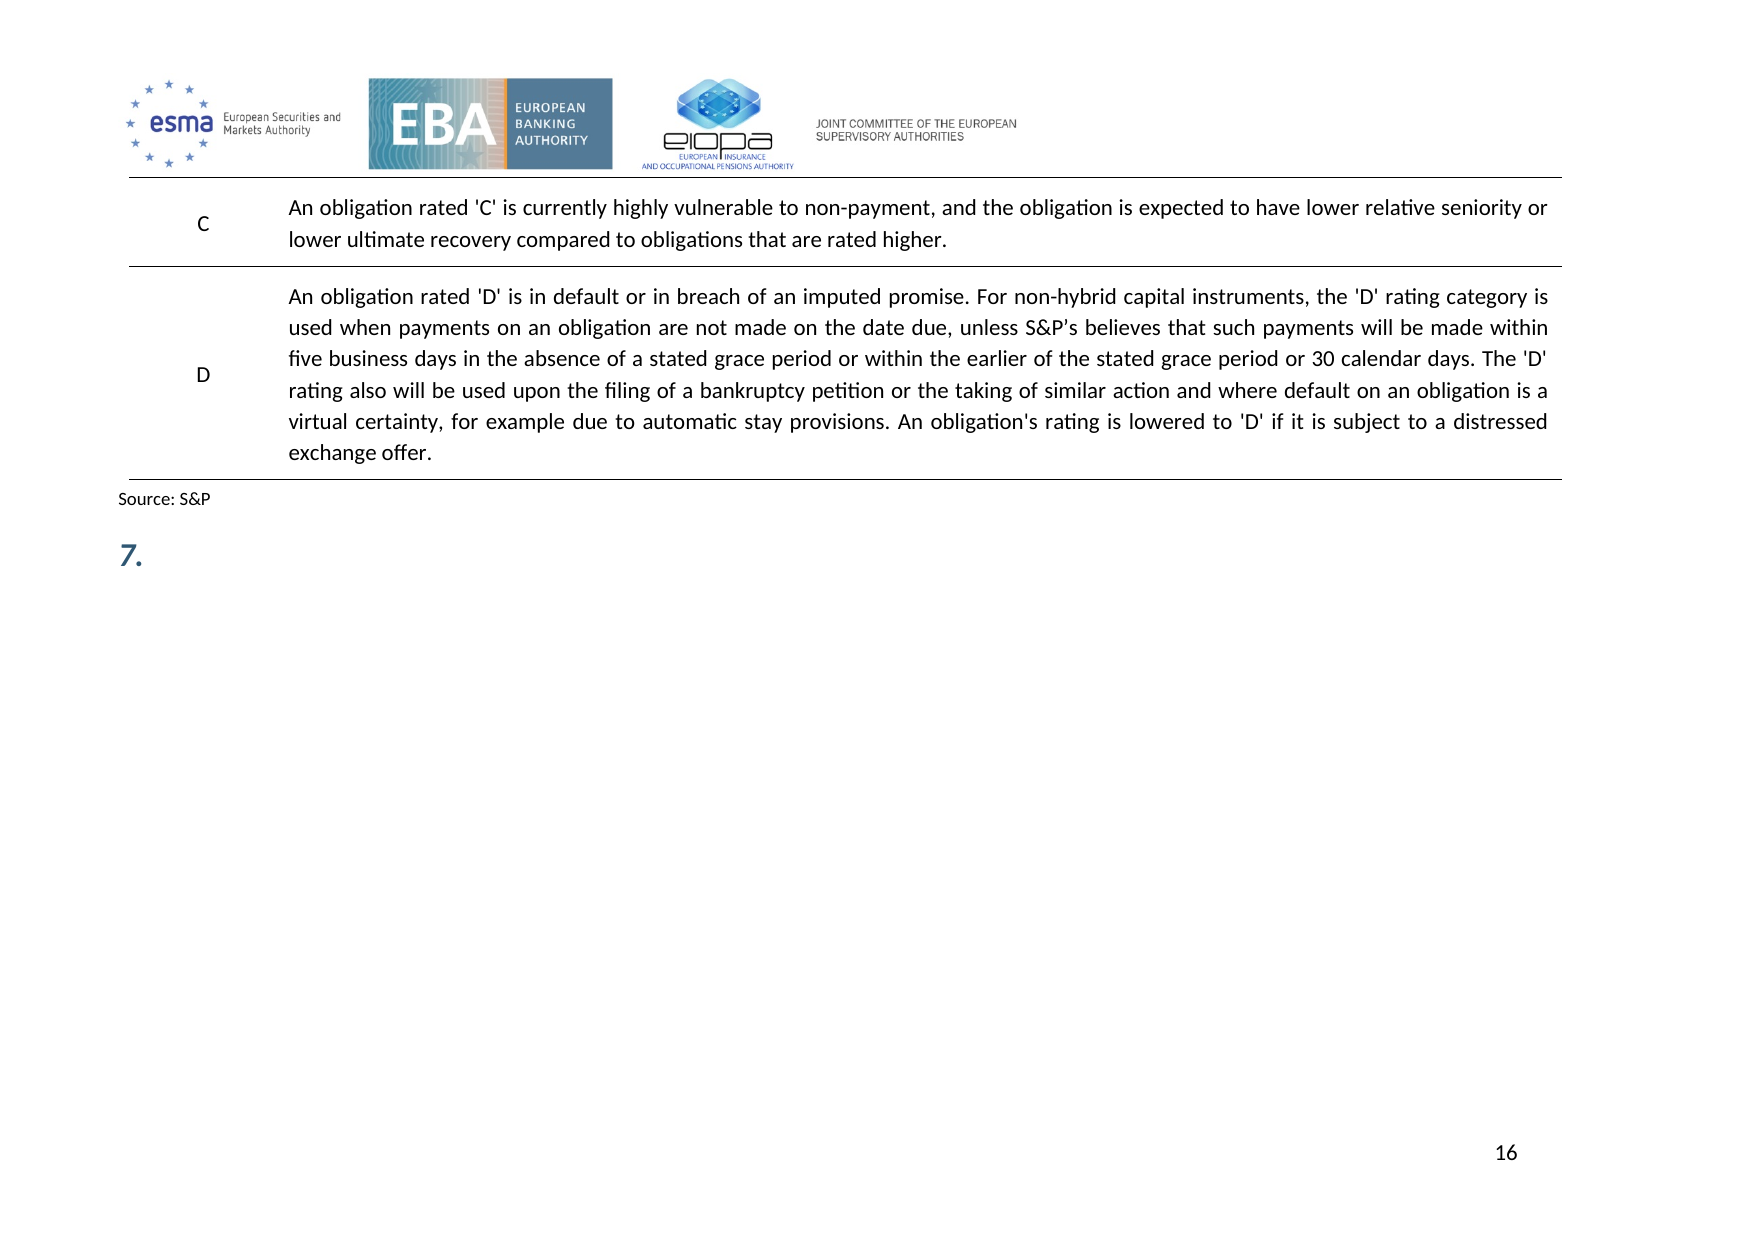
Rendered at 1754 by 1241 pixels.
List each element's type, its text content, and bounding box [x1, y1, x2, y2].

table_cell D [129, 267, 277, 479]
text Source: S&P [118, 489, 1518, 509]
table_cell C [129, 178, 277, 266]
picture [118, 73, 1029, 174]
table_cell An obligation rated 'C' is currently highly vulnerable to non-payment, and the obligation is expected to have lower relative seniority or lower ultimate recovery compared to obligations that are rated higher. [277, 178, 1562, 266]
table_cell An obligation rated 'D' is in default or in breach of an imputed promise. For non-hybrid capital instruments, the 'D' rating category is used when payments on an obligation are not made on the date due, unless S&P’s believes that such payments will be made within five business days in the absence of a stated grace period or within the earlier of the stated grace period or 30 calendar days. The 'D' rating also will be used upon the filing of a bankruptcy petition or the taking of similar action and where default on an obligation is a virtual certainty, for example due to automatic stay provisions. An obligation's rating is lowered to 'D' if it is subject to a distressed exchange offer. [277, 267, 1562, 479]
